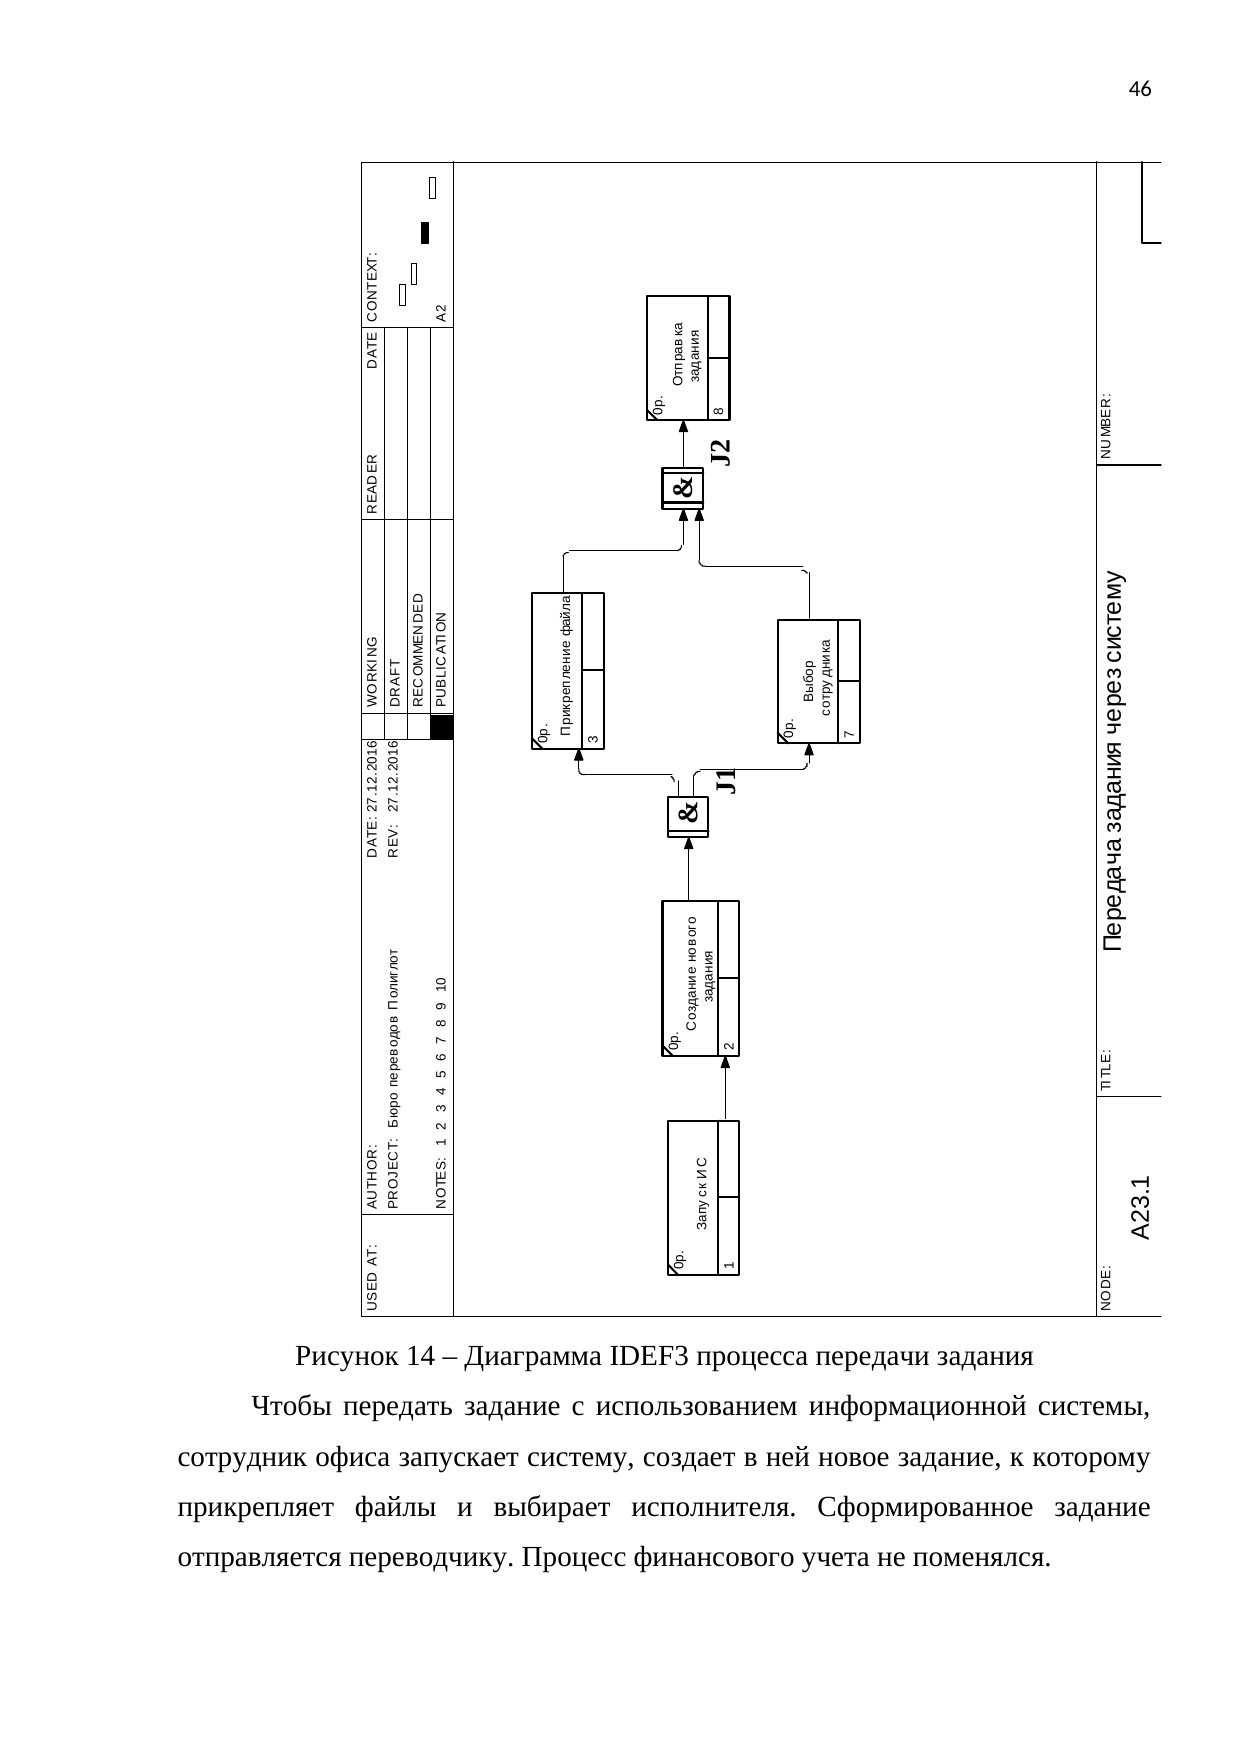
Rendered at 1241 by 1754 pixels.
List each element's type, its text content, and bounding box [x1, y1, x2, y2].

text Рисунок 14 – Диаграмма IDEF3 процесса передачи задания [177, 1338, 1152, 1372]
text Чтобы передать задание с использованием информационной системы, сотрудник офиса запускает систему, создает в ней новое задание, к которому прикрепляет файлы и выбирает исполнителя. Сформированное задание отправляется переводчику. Процесс финансового учета не поменялся. [177, 1388, 1152, 1573]
